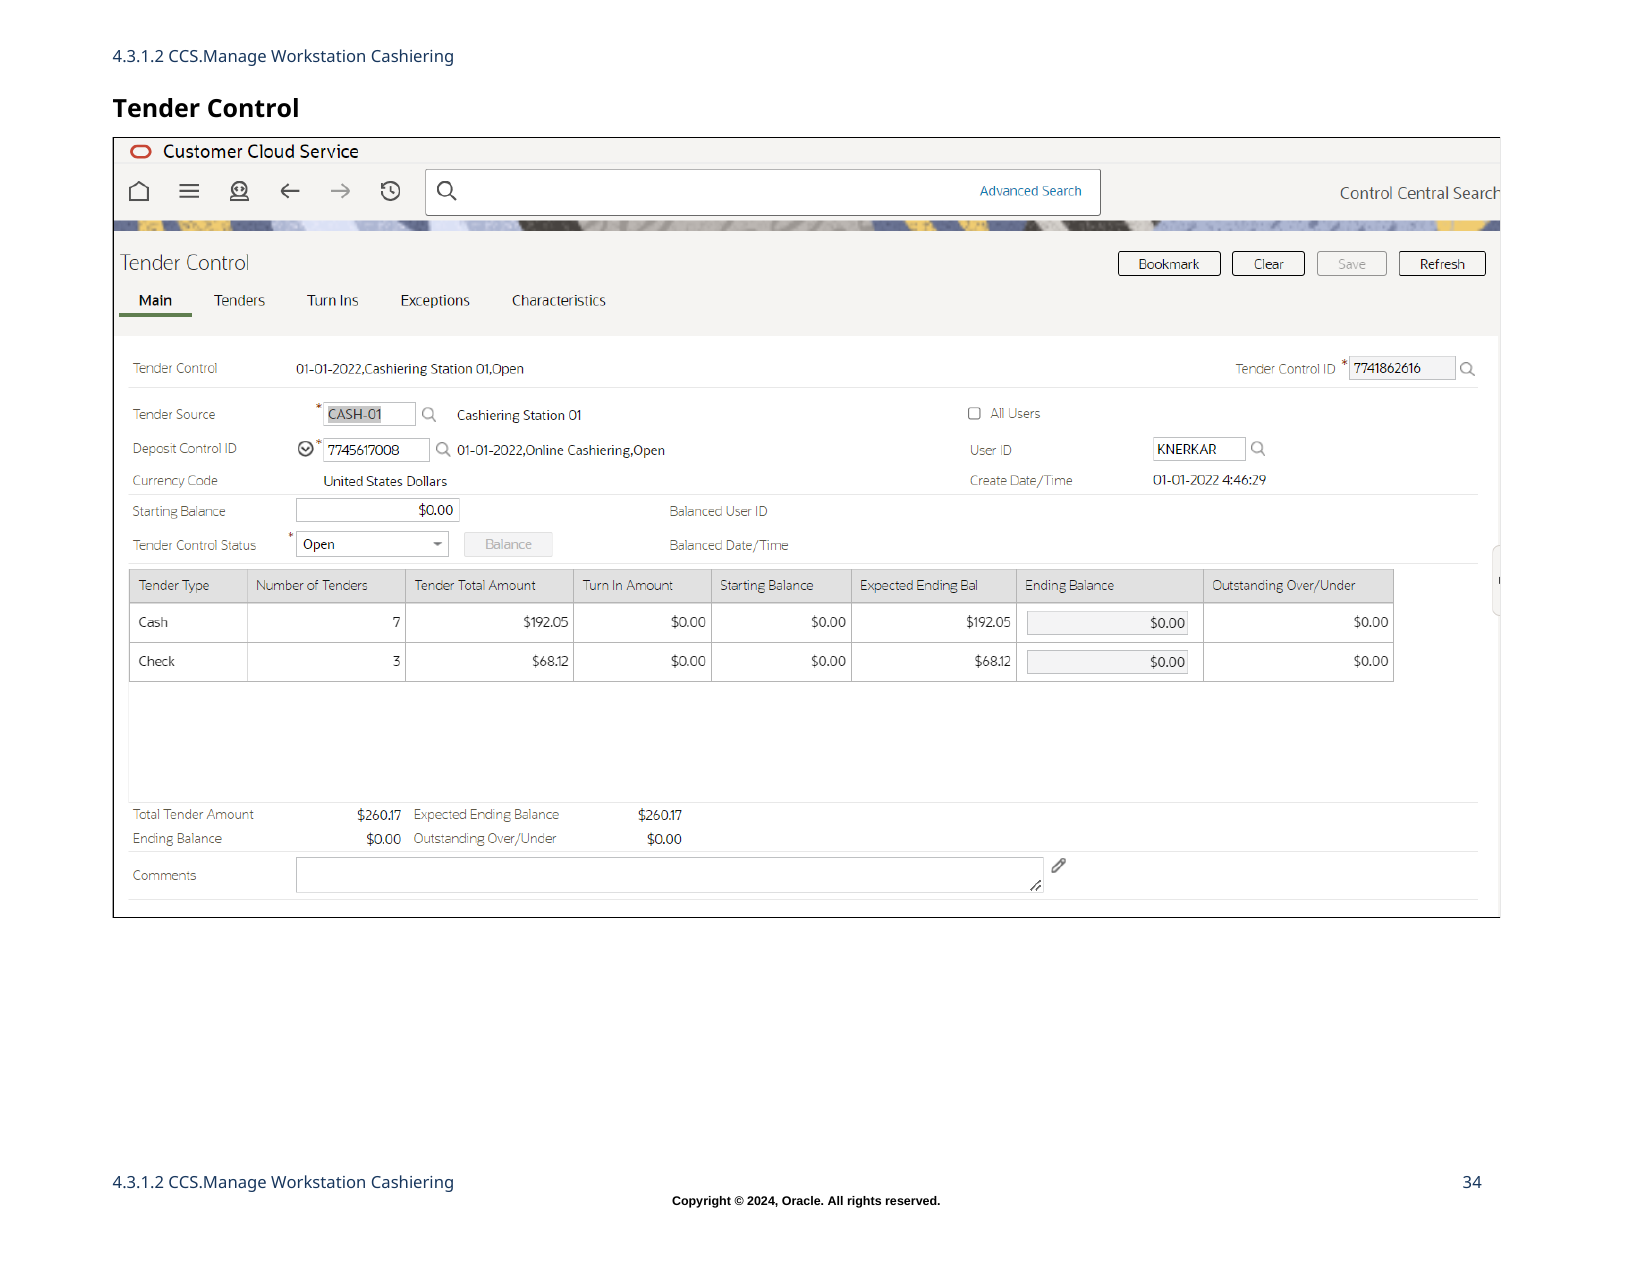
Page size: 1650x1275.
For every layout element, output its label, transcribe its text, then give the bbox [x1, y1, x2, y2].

subtitle Tender Control [112, 90, 1500, 124]
picture [112, 137, 1500, 918]
